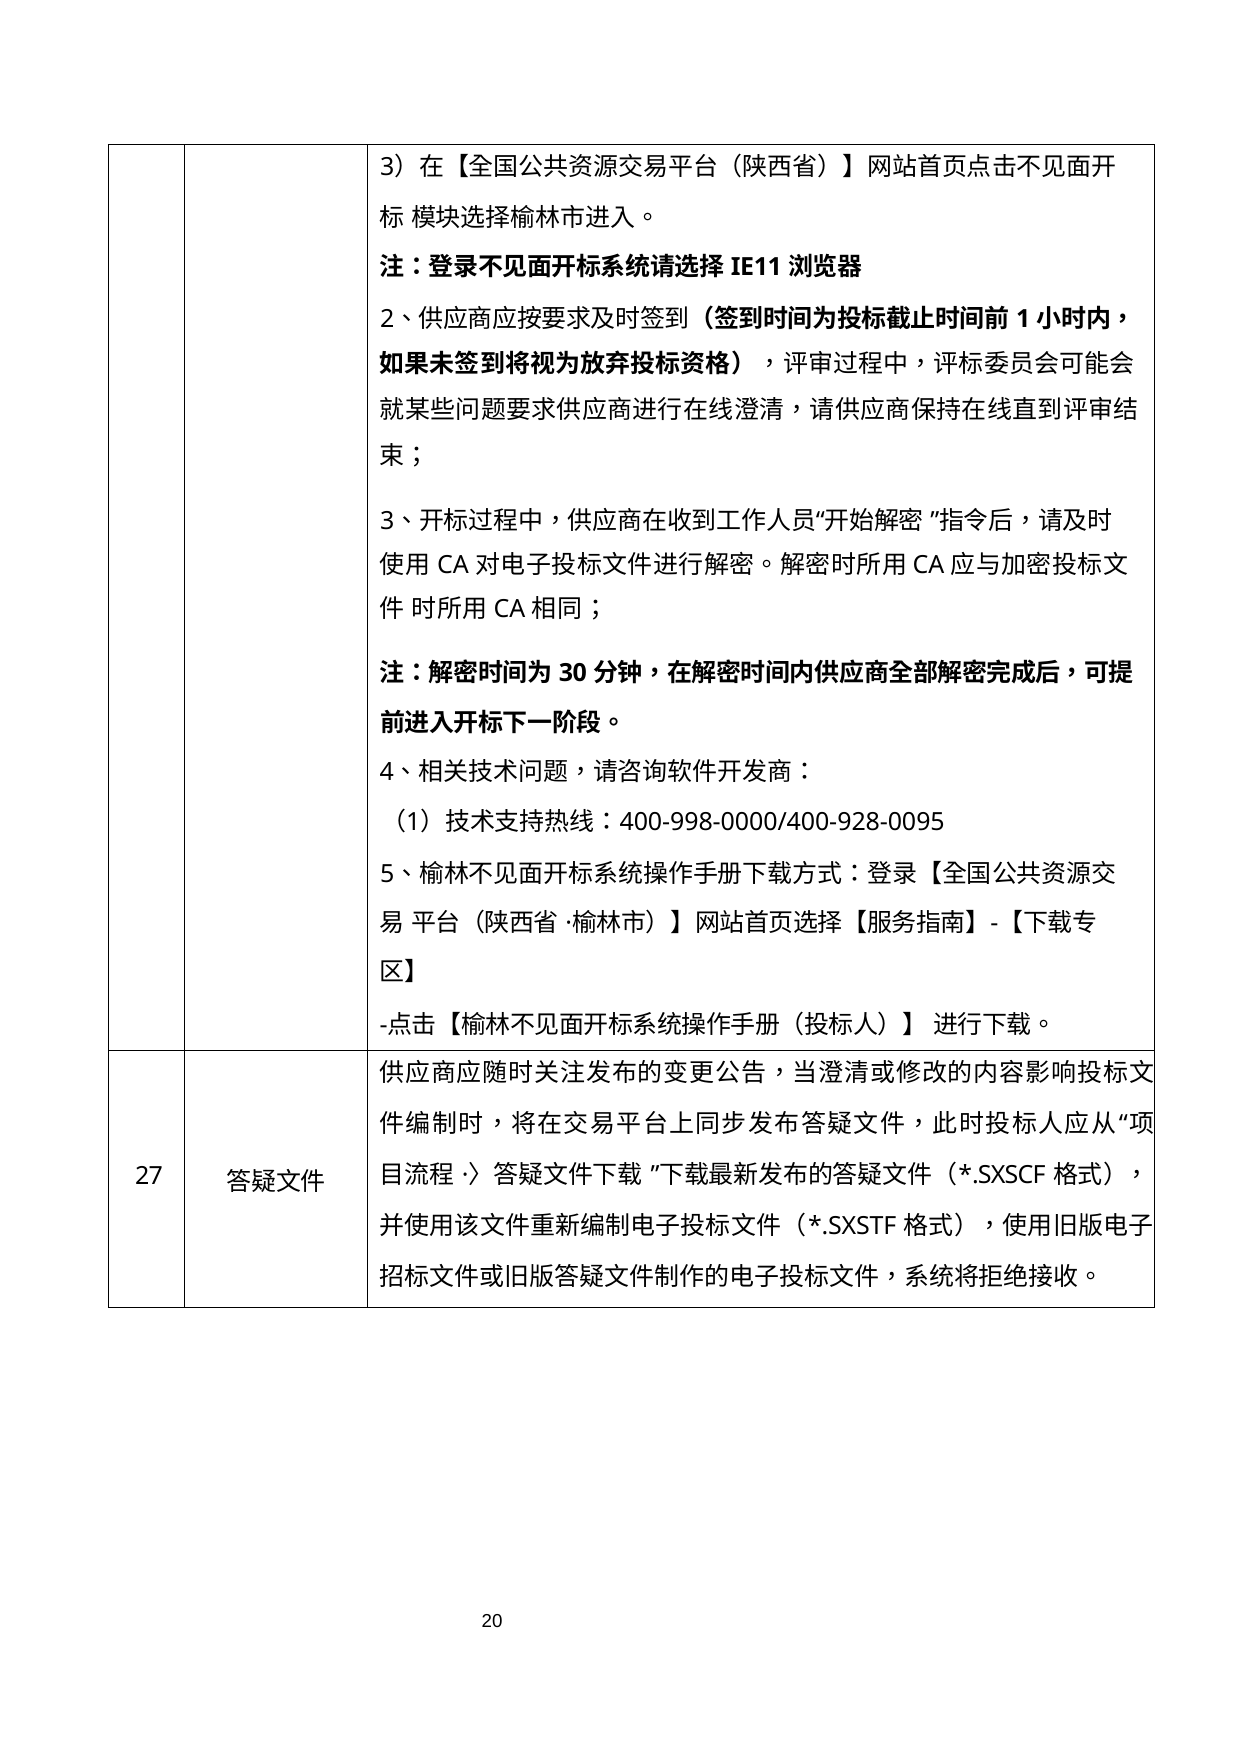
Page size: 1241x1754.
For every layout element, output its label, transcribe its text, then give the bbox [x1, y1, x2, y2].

table_header [109, 145, 184, 1050]
table_cell 供应商应随时关注发布的变更公告，当澄清或修改的内容影响投标文 件编制时，将在交易平台上同步发布答疑文件，此时投标人应从“项 目流程 ·〉答疑文件下载 ”下载最新发布的答疑文件（*.SXSCF 格式）， 并使用该文件重新编制电子投标文件（*.SXSTF 格式），使用旧版电子 招标文件或旧版答疑文件制作的电子投标文件，系统将拒绝接收。 [368, 1051, 1154, 1307]
table_cell 27 [109, 1051, 184, 1307]
table_header 3）在【全国公共资源交易平台（陕西省）】网站首页点击不见面开标 模块选择榆林市进入。 注：登录不见面开标系统请选择 IE11 浏览器 2、供应商应按要求及时签到（签到时间为投标截止时间前 1 小时内， 如果未签到将视为放弃投标资格），评审过程中，评标委员会可能会 就某些问题要求供应商进行在线澄清，请供应商保持在线直到评审结 束； 3、开标过程中，供应商在收到工作人员“开始解密 ”指令后，请及时 使用 CA 对电子投标文件进行解密。解密时所用CA 应与加密投标文件 时所用CA 相同； 注：解密时间为 30 分钟，在解密时间内供应商全部解密完成后，可提 前进入开标下一阶段。 4、相关技术问题，请咨询软件开发商： （1）技术支持热线：400-998-0000/400-928-0095 5、榆林不见面开标系统操作手册下载方式：登录【全国公共资源交易 平台（陕西省 ·榆林市）】网站首页选择【服务指南】-【下载专区】 -点击【榆林不见面开标系统操作手册（投标人）】 进行下载。 [368, 145, 1154, 1050]
table_cell 答疑文件 [185, 1051, 367, 1307]
table_header [185, 145, 367, 1050]
